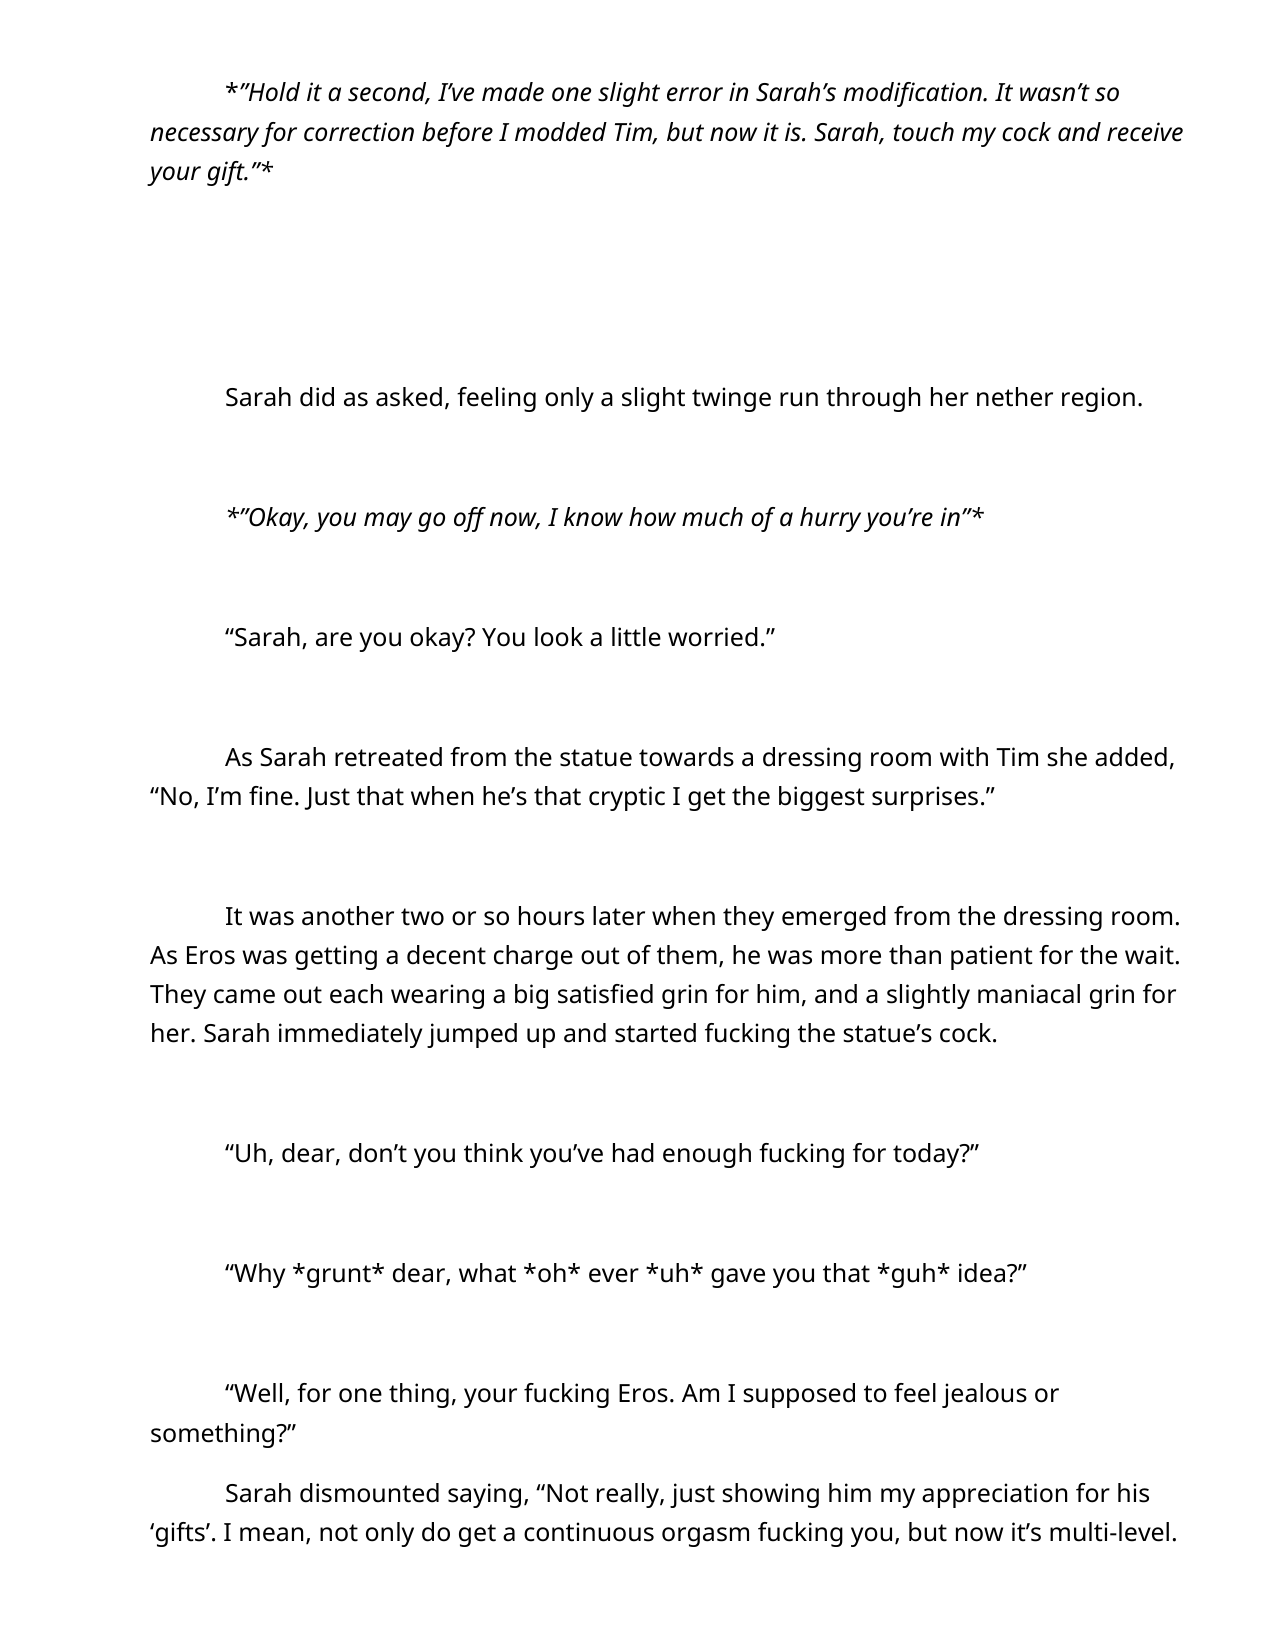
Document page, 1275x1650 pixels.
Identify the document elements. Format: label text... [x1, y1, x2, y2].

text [150, 1475, 1200, 1548]
text *”Okay, you may go off now, I know how much of a hurry you’re in”* [150, 499, 1200, 533]
text “Why *grunt* dear, what *oh* ever *uh* gave you that *guh* idea?” [150, 1256, 1200, 1290]
text As Sarah retreated from the statue towards a dressing room with Tim she added, “No, I’m fine. Just that when he’s that cryptic I get the biggest surprises.” [150, 739, 1200, 813]
text “Uh, dear, don’t you think you’ve had enough fucking for today?” [150, 1136, 1200, 1170]
text “Sarah, are you okay? You look a little worried.” [150, 619, 1200, 653]
text *”Hold it a second, I’ve made one slight error in Sarah’s modification. It wasn’t so necessary for correction before I modded Tim, but now it is. Sarah, touch my cock and receive your gift.”* [150, 75, 1200, 187]
text Sarah did as asked, feeling only a slight twinge run through her nether region. [150, 379, 1200, 413]
text “Well, for one thing, your fucking Eros. Am I supposed to feel jealous or something?” [150, 1376, 1200, 1449]
text It was another two or so hours later when they emerged from the dressing room. As Eros was getting a decent charge out of them, he was more than patient for the wait. They came out each wearing a big satisfied grin for him, and a slightly maniacal grin for her. Sarah immediately jumped up and started fucking the statue’s cock. [150, 898, 1200, 1050]
